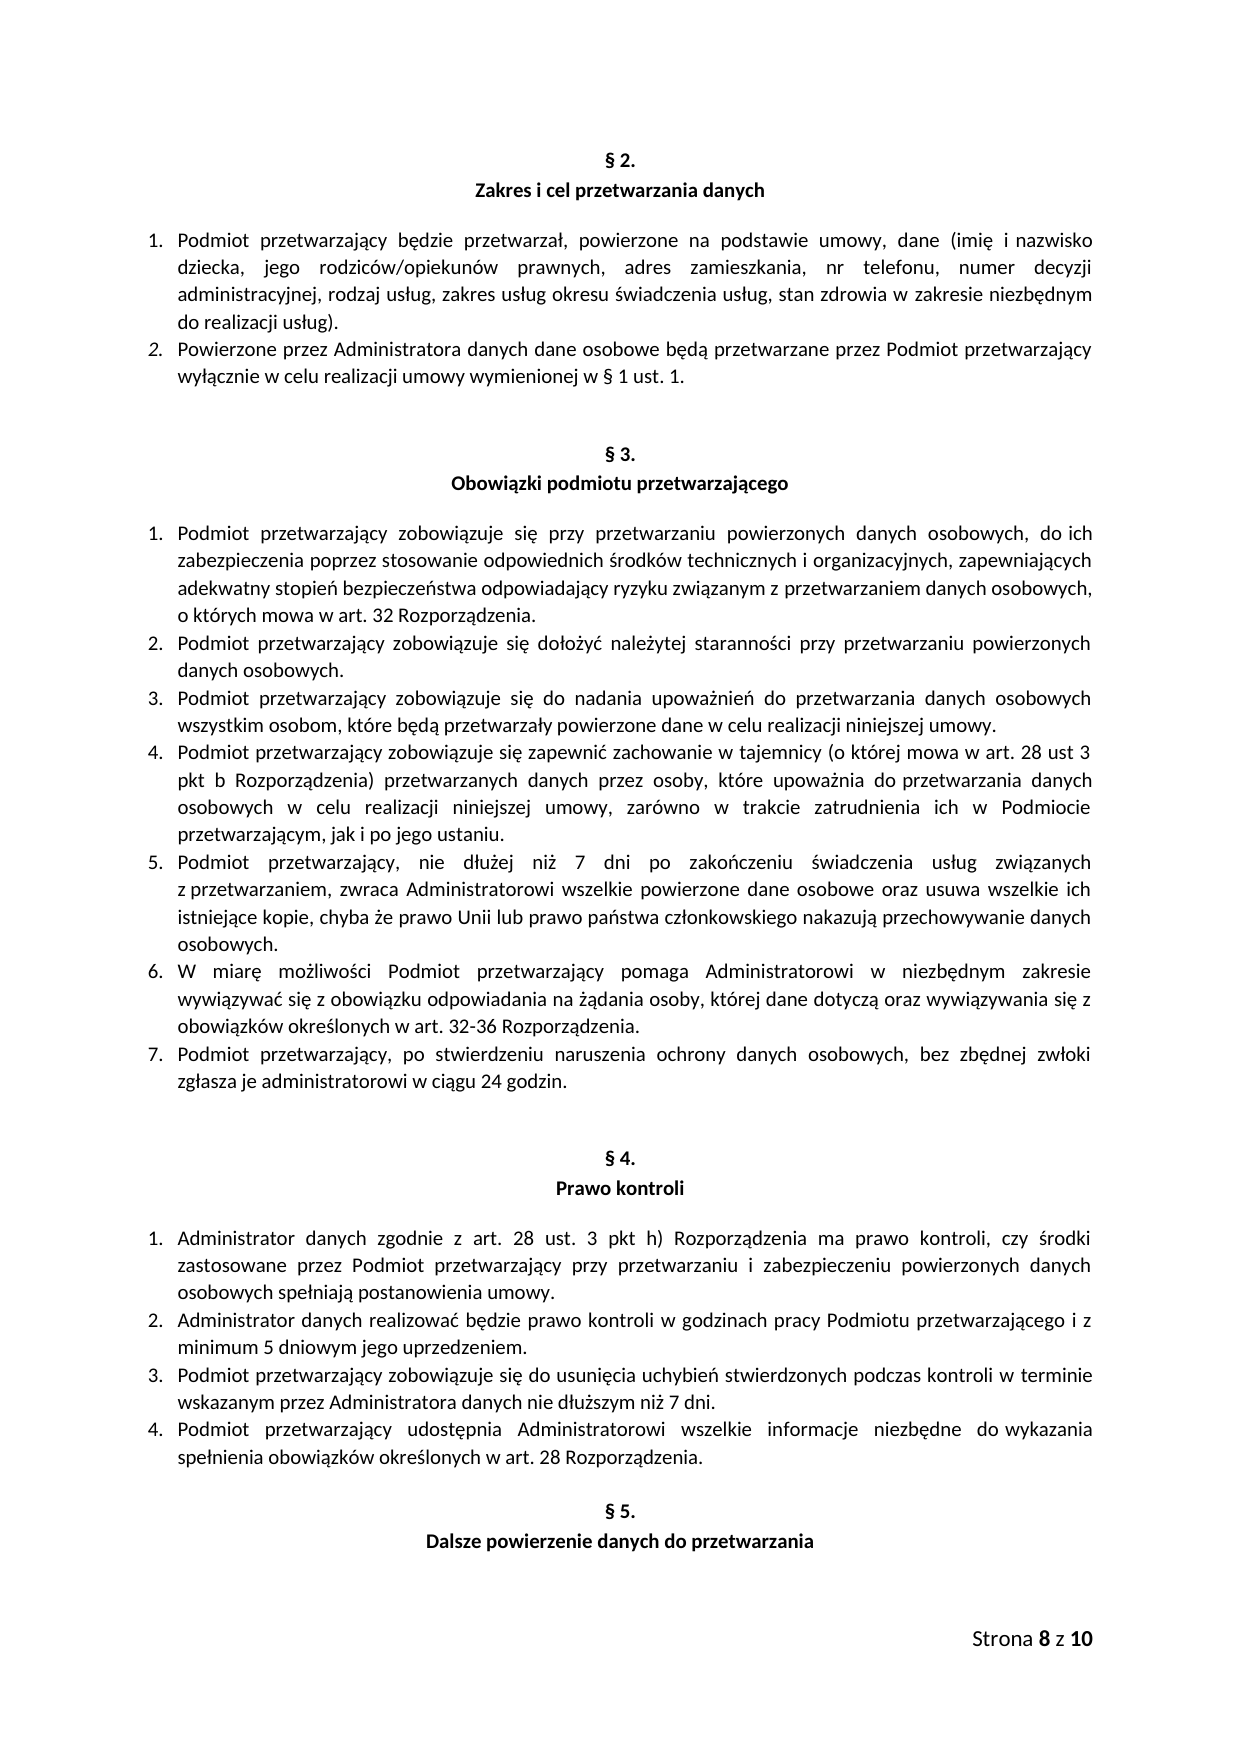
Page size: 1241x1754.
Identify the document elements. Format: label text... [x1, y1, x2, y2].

text Zakres i cel przetwarzania danych [148, 177, 1093, 202]
text § 3. [148, 441, 1093, 467]
text Obowiązki podmiotu przetwarzającego [148, 470, 1093, 496]
list Podmiot przetwarzający zobowiązuje się dołożyć należytej staranności przy przetwarzaniu powierzonych danych osobowych. [148, 630, 1093, 683]
list Administrator danych zgodnie z art. 28 ust. 3 pkt h) Rozporządzenia ma prawo kontroli, czy środki zastosowane przez Podmiot przetwarzający przy przetwarzaniu i zabezpieczeniu powierzonych danych osobowych spełniają postanowienia umowy. [148, 1225, 1093, 1305]
list Podmiot przetwarzający zobowiązuje się do nadania upoważnień do przetwarzania danych osobowych wszystkim osobom, które będą przetwarzały powierzone dane w celu realizacji niniejszej umowy. [148, 685, 1093, 737]
list Podmiot przetwarzający, po stwierdzeniu naruszenia ochrony danych osobowych, bez zbędnej zwłoki zgłasza je administratorowi w ciągu 24 godzin. [148, 1041, 1093, 1094]
list W miarę możliwości Podmiot przetwarzający pomaga Administratorowi w niezbędnym zakresie wywiązywać się z obowiązku odpowiadania na żądania osoby, której dane dotyczą oraz wywiązywania się z obowiązków określonych w art. 32-36 Rozporządzenia. [148, 959, 1093, 1039]
list Podmiot przetwarzający zobowiązuje się do usunięcia uchybień stwierdzonych podczas kontroli w terminie wskazanym przez Administratora danych nie dłuższym niż 7 dni. [148, 1362, 1093, 1414]
list Administrator danych realizować będzie prawo kontroli w godzinach pracy Podmiotu przetwarzającego i z minimum 5 dniowym jego uprzedzeniem. [148, 1307, 1093, 1360]
text § 2. [148, 148, 1093, 173]
text Prawo kontroli [148, 1175, 1093, 1200]
list Podmiot przetwarzający zobowiązuje się przy przetwarzaniu powierzonych danych osobowych, do ich zabezpieczenia poprzez stosowanie odpowiednich środków technicznych i organizacyjnych, zapewniających adekwatny stopień bezpieczeństwa odpowiadający ryzyku związanym z przetwarzaniem danych osobowych, o których mowa w art. 32 Rozporządzenia. [148, 520, 1093, 628]
list Powierzone przez Administratora danych dane osobowe będą przetwarzane przez Podmiot przetwarzający wyłącznie w celu realizacji umowy wymienionej w § 1 ust. 1. [148, 336, 1093, 389]
list Podmiot przetwarzający, nie dłużej niż 7 dni po zakończeniu świadczenia usług związanych z przetwarzaniem, zwraca Administratorowi wszelkie powierzone dane osobowe oraz usuwa wszelkie ich istniejące kopie, chyba że prawo Unii lub prawo państwa członkowskiego nakazują przechowywanie danych osobowych. [148, 849, 1093, 957]
text § 4. [148, 1146, 1093, 1171]
list Podmiot przetwarzający zobowiązuje się zapewnić zachowanie w tajemnicy (o której mowa w art. 28 ust 3 pkt b Rozporządzenia) przetwarzanych danych przez osoby, które upoważnia do przetwarzania danych osobowych w celu realizacji niniejszej umowy, zarówno w trakcie zatrudnienia ich w Podmiocie przetwarzającym, jak i po jego ustaniu. [148, 739, 1093, 847]
text § 5. [148, 1499, 1093, 1524]
text Dalsze powierzenie danych do przetwarzania [148, 1528, 1093, 1553]
list Podmiot przetwarzający udostępnia Administratorowi wszelkie informacje niezbędne do wykazania spełnienia obowiązków określonych w art. 28 Rozporządzenia. [148, 1417, 1093, 1469]
list Podmiot przetwarzający będzie przetwarzał, powierzone na podstawie umowy, dane (imię i nazwisko dziecka, jego rodziców/opiekunów prawnych, adres zamieszkania, nr telefonu, numer decyzji administracyjnej, rodzaj usług, zakres usług okresu świadczenia usług, stan zdrowia w zakresie niezbędnym do realizacji usług). [148, 227, 1093, 334]
